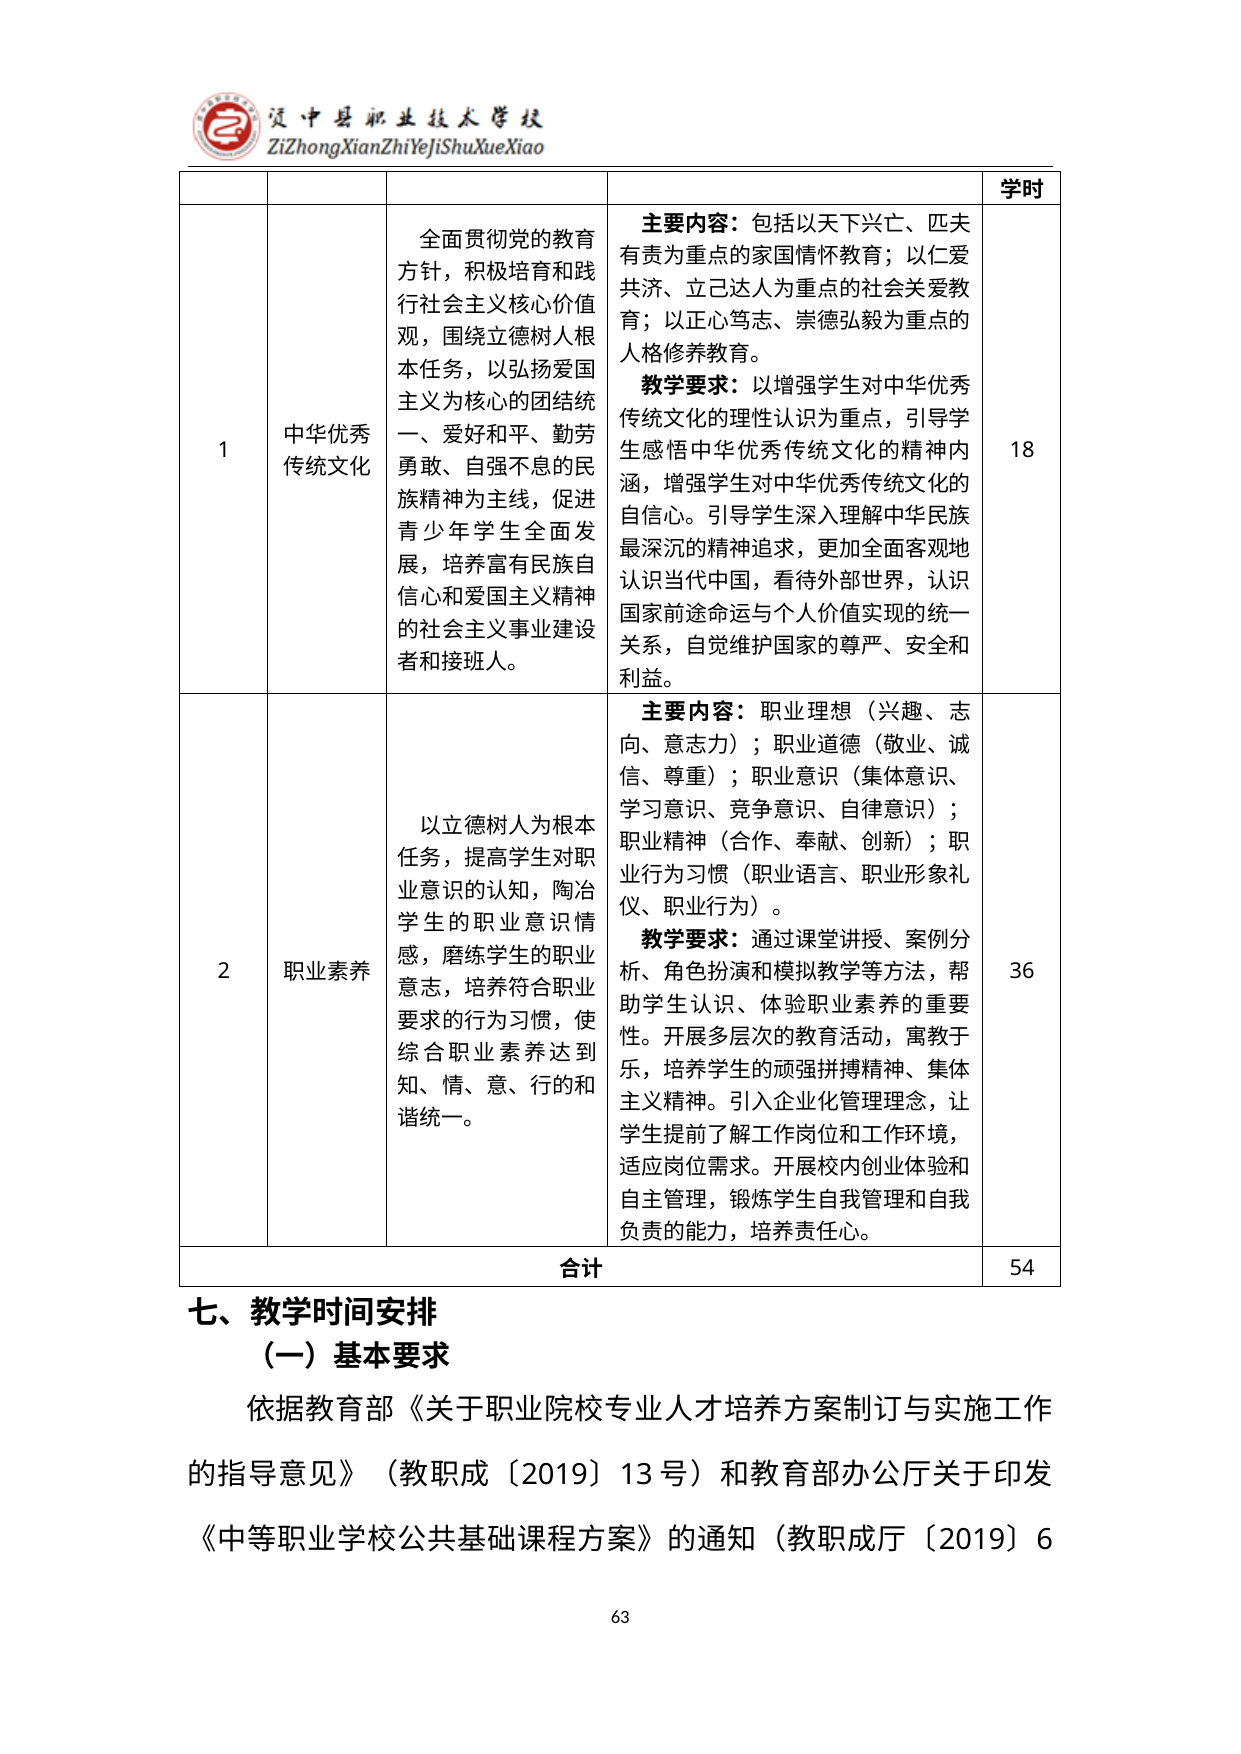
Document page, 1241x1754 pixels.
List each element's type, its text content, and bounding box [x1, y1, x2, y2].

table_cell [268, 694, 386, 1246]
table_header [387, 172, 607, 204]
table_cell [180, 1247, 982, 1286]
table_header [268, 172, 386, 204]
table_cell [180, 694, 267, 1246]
picture [187, 88, 550, 164]
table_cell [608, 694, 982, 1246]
text （一）基本要求 [187, 1332, 1053, 1374]
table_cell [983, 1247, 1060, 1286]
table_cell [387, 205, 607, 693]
text 依据教育部《关于职业院校专业人才培养方案制订与实施工作的指导意见》（教职成〔2019〕13号）和教育部办公厅关于印发《中等职业学校公共基础课程方案》的通知（教职成厅〔2019〕6号）规定，本方案须达到如下要求： [187, 1374, 1053, 1569]
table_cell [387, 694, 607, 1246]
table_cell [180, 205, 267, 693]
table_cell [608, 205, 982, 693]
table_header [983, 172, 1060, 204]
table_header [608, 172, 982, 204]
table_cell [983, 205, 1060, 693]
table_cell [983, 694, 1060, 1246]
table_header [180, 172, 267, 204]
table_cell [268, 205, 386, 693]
text 七、教学时间安排 [187, 1287, 1053, 1332]
